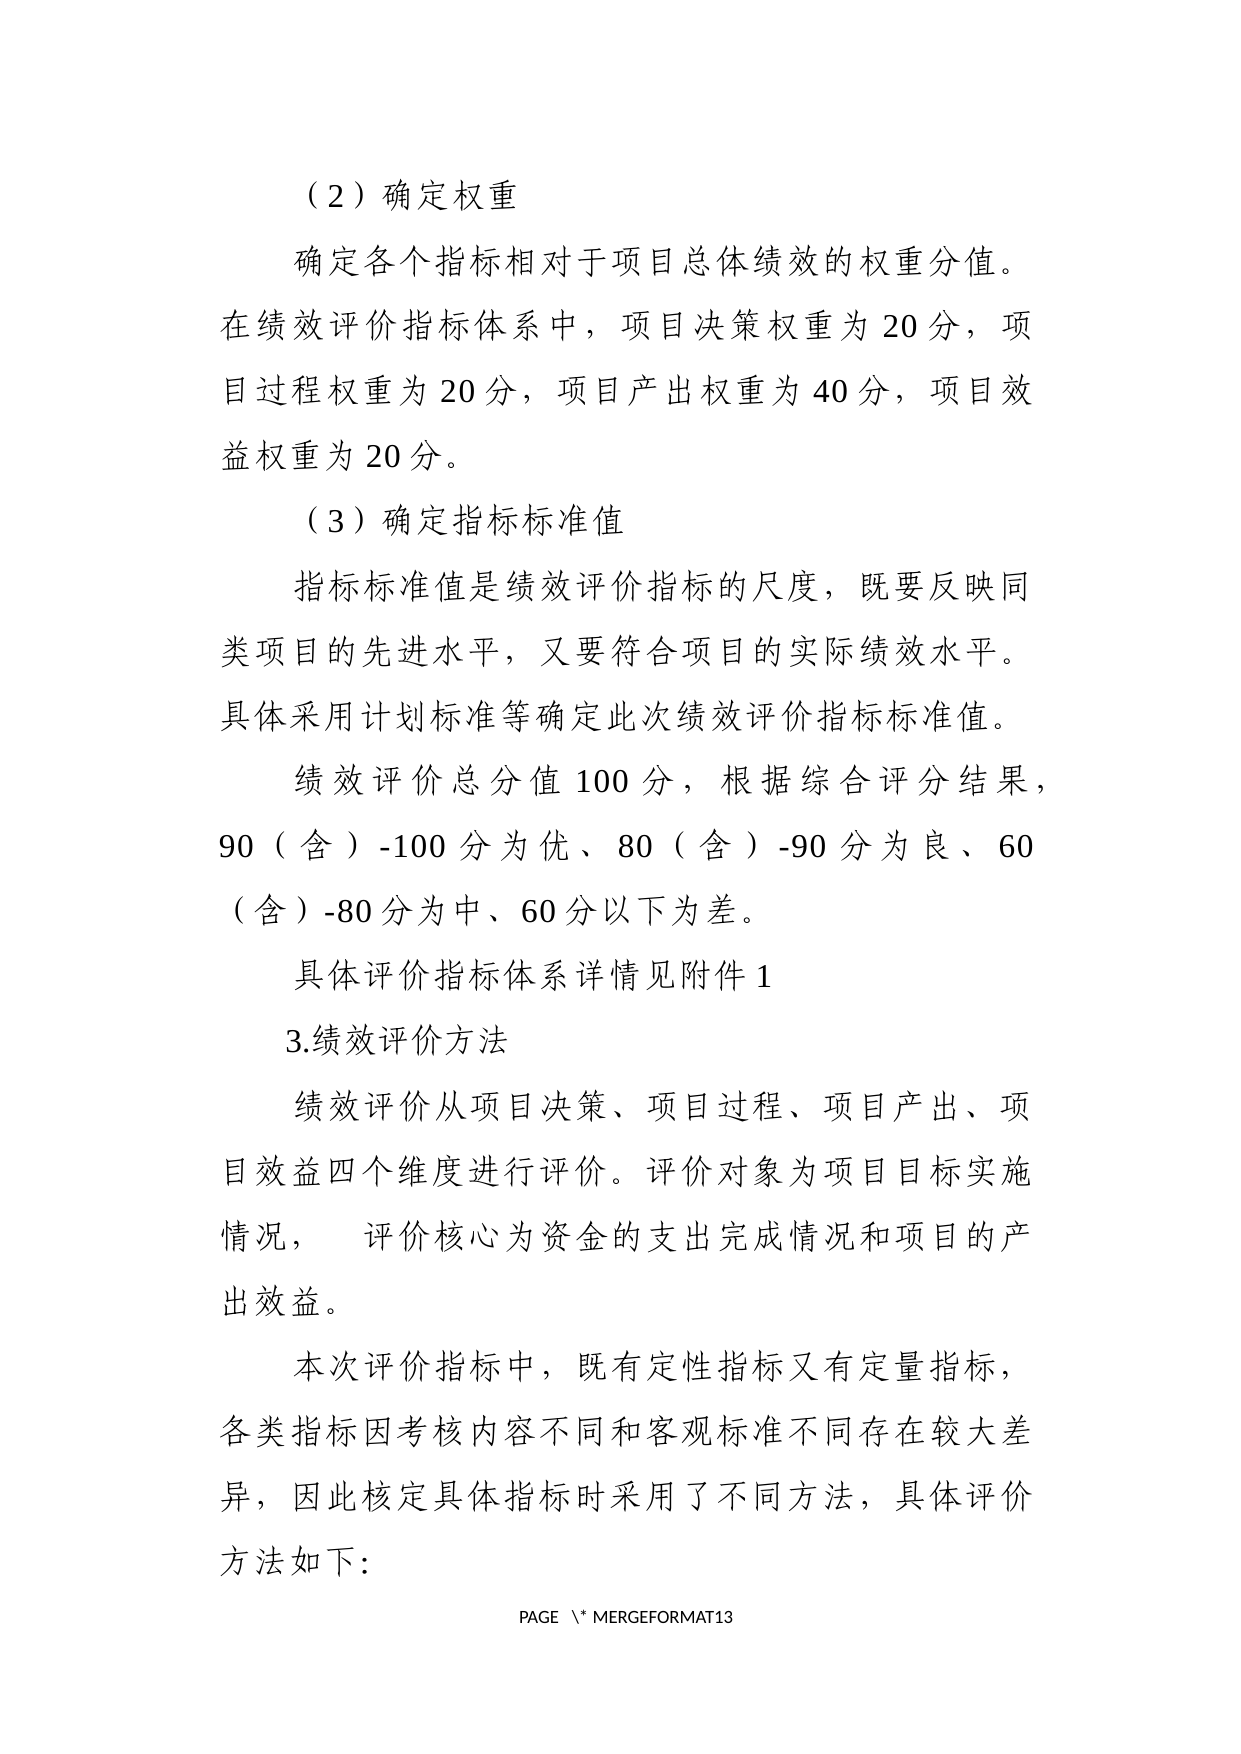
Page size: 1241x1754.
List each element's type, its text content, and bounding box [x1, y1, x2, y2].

title 绩效评价总分值100分，根据综合评分结果，90（含）-100分为优、80（含）-90分为良、60（含）-80分为中、60分以下为差。 [218, 747, 1033, 942]
text 本次评价指标中，既有定性指标又有定量指标，各类指标因考核内容不同和客观标准不同存在较大差异，因此核定具体指标时采用了不同方法，具体评价方法如下： [218, 1332, 1033, 1592]
text 确定各个指标相对于项目总体绩效的权重分值。在绩效评价指标体系中，项目决策权重为20分，项目过程权重为20分，项目产出权重为40分，项目效益权重为20分。 [218, 227, 1033, 487]
text （3）确定指标标准值 [218, 487, 1033, 552]
text （2）确定权重 [218, 162, 1033, 227]
title 3.绩效评价方法 [218, 1007, 1033, 1072]
text 绩效评价从项目决策、项目过程、项目产出、项目效益四个维度进行评价。评价对象为项目目标实施情况， 评价核心为资金的支出完成情况和项目的产出效益。 [218, 1072, 1033, 1332]
text 指标标准值是绩效评价指标的尺度，既要反映同类项目的先进水平，又要符合项目的实际绩效水平。具体采用计划标准等确定此次绩效评价指标标准值。 [218, 552, 1033, 747]
title 具体评价指标体系详情见附件1 [218, 942, 1033, 1007]
